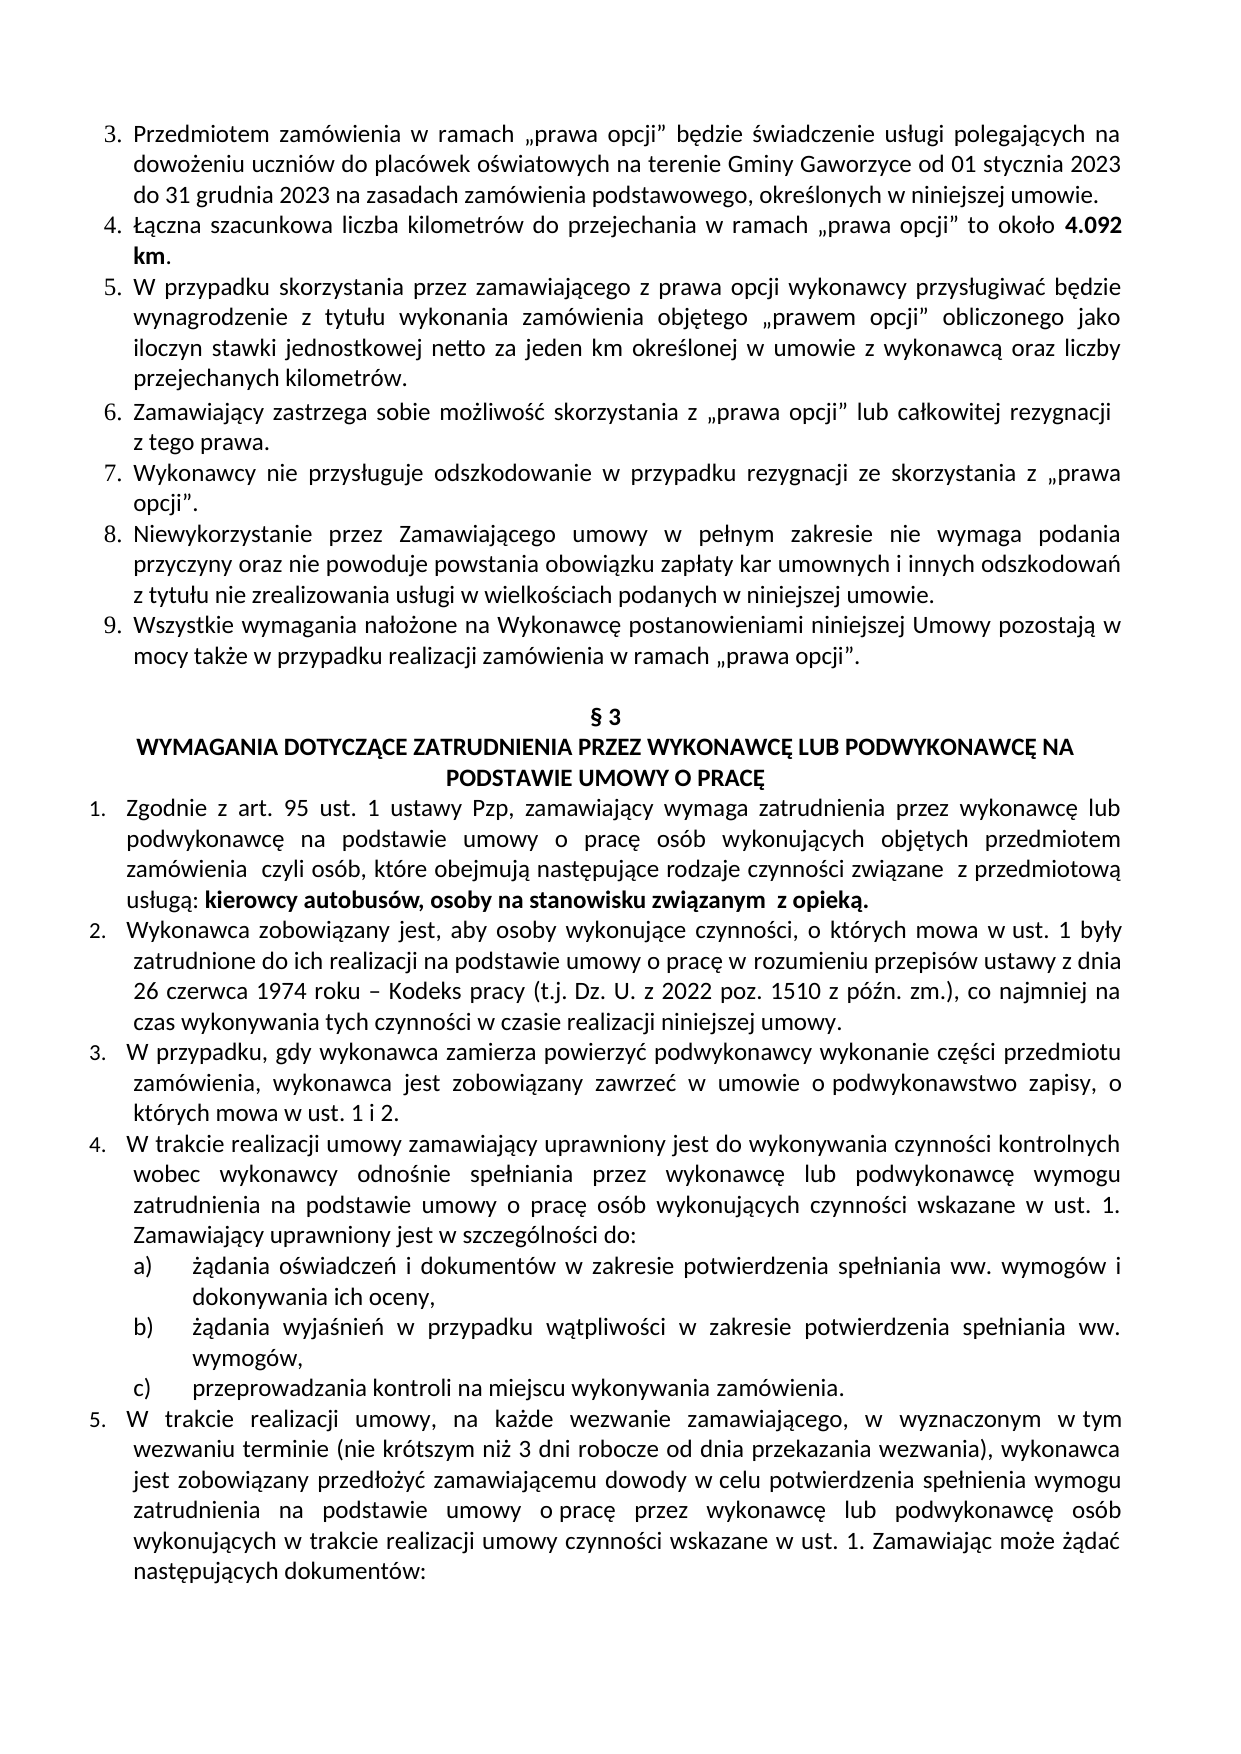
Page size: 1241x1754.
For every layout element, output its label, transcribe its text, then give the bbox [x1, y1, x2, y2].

list W przypadku skorzystania przez zamawiającego z prawa opcji wykonawcy przysługiwać będzie wynagrodzenie z tytułu wykonania zamówienia objętego „prawem opcji” obliczonego jako iloczyn stawki jednostkowej netto za jeden km określonej w umowie z wykonawcą oraz liczby przejechanych kilometrów. [103, 271, 1122, 393]
list Przedmiotem zamówienia w ramach „prawa opcji” będzie świadczenie usługi polegających na dowożeniu uczniów do placówek oświatowych na terenie Gminy Gaworzyce od 01 stycznia 2023 do 31 grudnia 2023 na zasadach zamówienia podstawowego, określonych w niniejszej umowie. [103, 118, 1122, 210]
list W trakcie realizacji umowy zamawiający uprawniony jest do wykonywania czynności kontrolnych wobec wykonawcy odnośnie spełniania przez wykonawcę lub podwykonawcę wymogu zatrudnienia na podstawie umowy o pracę osób wykonujących czynności wskazane w ust. 1. Zamawiający uprawniony jest w szczególności do: [89, 1128, 1122, 1250]
list Wszystkie wymagania nałożone na Wykonawcę postanowieniami niniejszej Umowy pozostają w mocy także w przypadku realizacji zamówienia w ramach „prawa opcji”. [103, 609, 1122, 670]
list Zamawiający zastrzega sobie możliwość skorzystania z „prawa opcji” lub całkowitej rezygnacji z tego prawa. [103, 396, 1122, 457]
list żądania wyjaśnień w przypadku wątpliwości w zakresie potwierdzenia spełniania ww. wymogów, [133, 1311, 1122, 1372]
list W przypadku, gdy wykonawca zamierza powierzyć podwykonawcy wykonanie części przedmiotu zamówienia, wykonawca jest zobowiązany zawrzeć w umowie o podwykonawstwo zapisy, o których mowa w ust. 1 i 2. [89, 1037, 1122, 1128]
list żądania oświadczeń i dokumentów w zakresie potwierdzenia spełniania ww. wymogów i dokonywania ich oceny, [133, 1250, 1122, 1311]
list Wykonawcy nie przysługuje odszkodowanie w przypadku rezygnacji ze skorzystania z „prawa opcji”. [103, 457, 1122, 518]
list W trakcie realizacji umowy, na każde wezwanie zamawiającego, w wyznaczonym w tym wezwaniu terminie (nie krótszym niż 3 dni robocze od dnia przekazania wezwania), wykonawca jest zobowiązany przedłożyć zamawiającemu dowody w celu potwierdzenia spełnienia wymogu zatrudnienia na podstawie umowy o pracę przez wykonawcę lub podwykonawcę osób wykonujących w trakcie realizacji umowy czynności wskazane w ust. 1. Zamawiając może żądać następujących dokumentów: [89, 1403, 1122, 1586]
text WYMAGANIA DOTYCZĄCE ZATRUDNIENIA PRZEZ WYKONAWCĘ LUB PODWYKONAWCĘ NA PODSTAWIE UMOWY O PRACĘ [89, 731, 1122, 792]
list Łączna szacunkowa liczba kilometrów do przejechania w ramach „prawa opcji” to około 4.092 km. [103, 210, 1122, 271]
list Niewykorzystanie przez Zamawiającego umowy w pełnym zakresie nie wymaga podania przyczyny oraz nie powoduje powstania obowiązku zapłaty kar umownych i innych odszkodowań z tytułu nie zrealizowania usługi w wielkościach podanych w niniejszej umowie. [103, 518, 1122, 609]
list Zgodnie z art. 95 ust. 1 ustawy Pzp, zamawiający wymaga zatrudnienia przez wykonawcę lub podwykonawcę na podstawie umowy o pracę osób wykonujących objętych przedmiotem zamówienia czyli osób, które obejmują następujące rodzaje czynności związane z przedmiotową usługą: kierowcy autobusów, osoby na stanowisku związanym z opieką. [89, 792, 1122, 914]
list Wykonawca zobowiązany jest, aby osoby wykonujące czynności, o których mowa w ust. 1 były zatrudnione do ich realizacji na podstawie umowy o pracę w rozumieniu przepisów ustawy z dnia 26 czerwca 1974 roku – Kodeks pracy (t.j. Dz. U. z 2022 poz. 1510 z późn. zm.), co najmniej na czas wykonywania tych czynności w czasie realizacji niniejszej umowy. [89, 914, 1122, 1037]
text § 3 [89, 701, 1122, 731]
list przeprowadzania kontroli na miejscu wykonywania zamówienia. [133, 1372, 1122, 1403]
